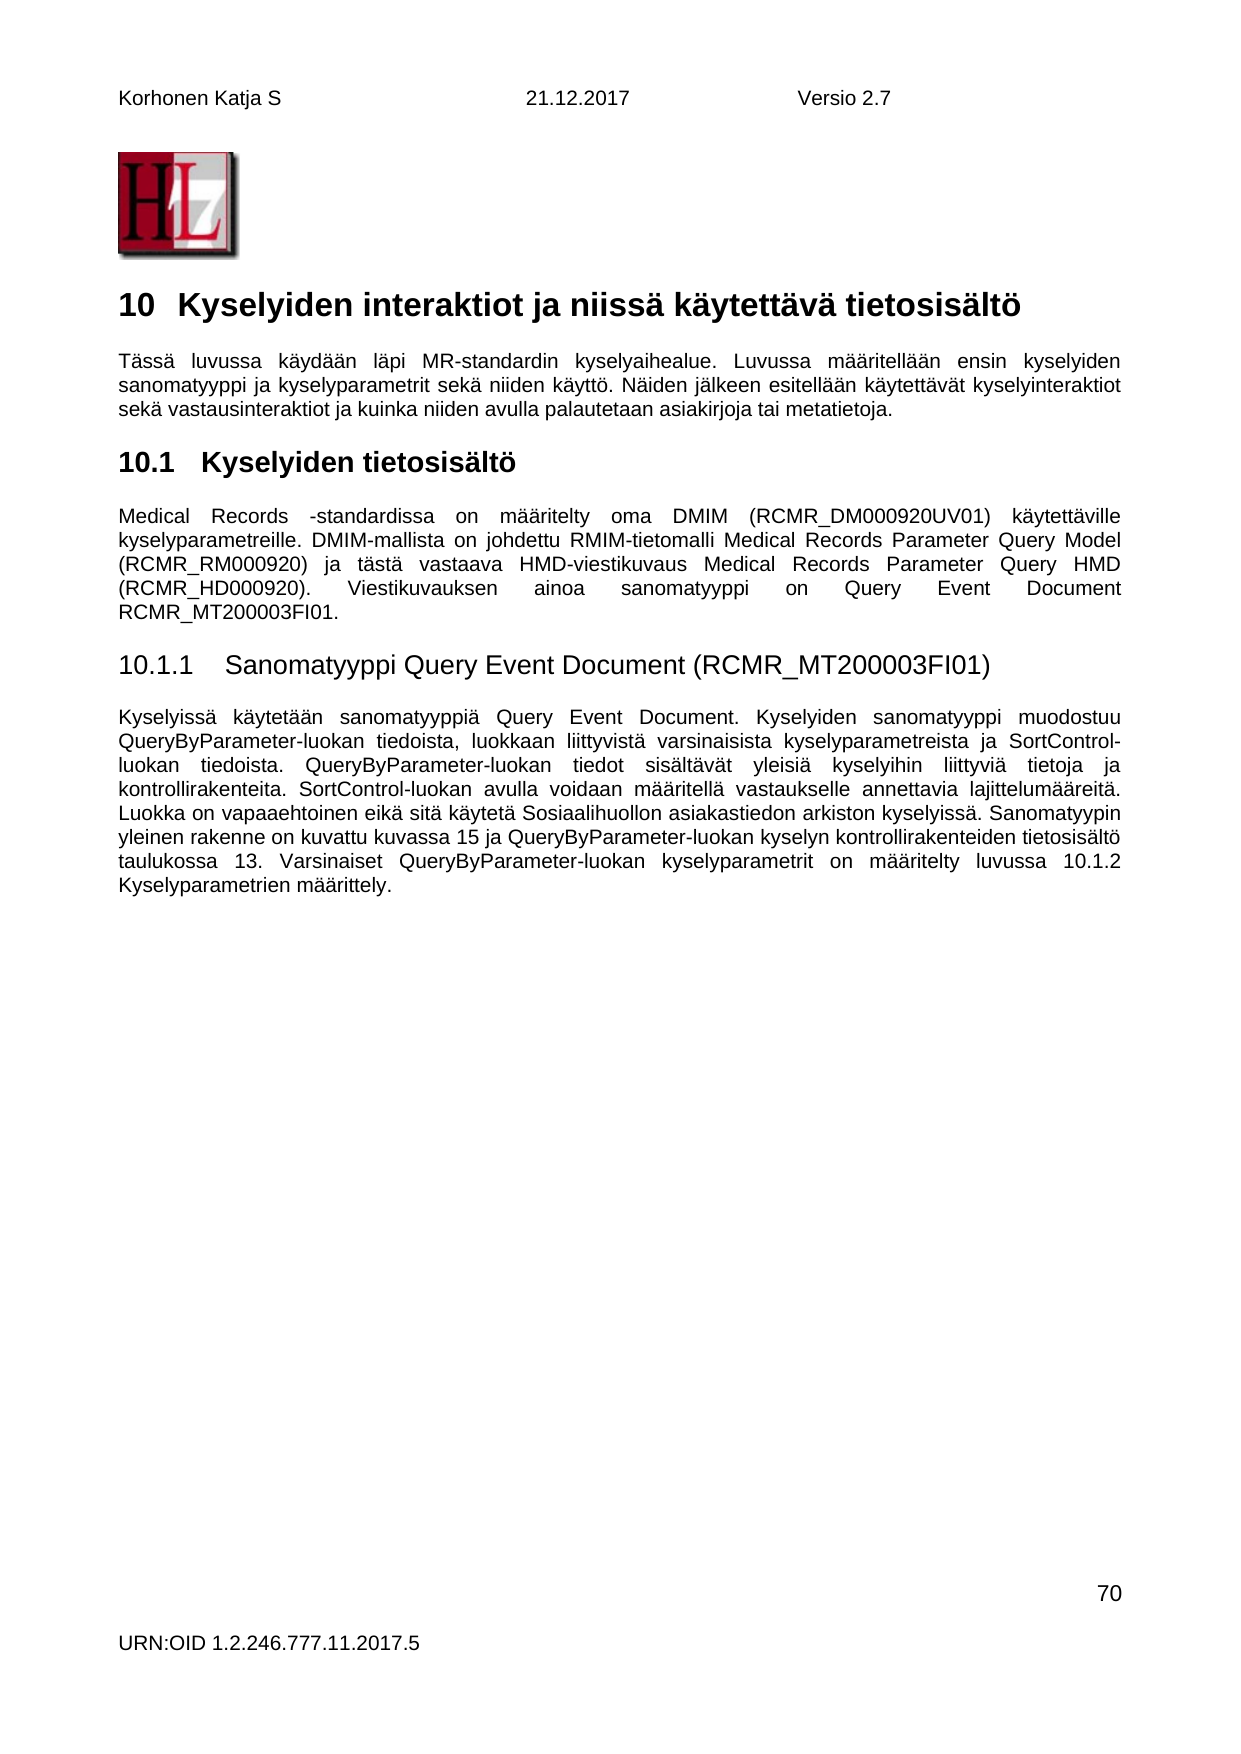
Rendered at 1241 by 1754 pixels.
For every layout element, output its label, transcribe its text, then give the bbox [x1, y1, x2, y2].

text Medical Records -standardissa on määritelty oma DMIM (RCMR_DM000920UV01) käytettäville kyselyparametreille. DMIM-mallista on johdettu RMIM-tietomalli Medical Records Parameter Query Model (RCMR_RM000920) ja tästä vastaava HMD-viestikuvaus Medical Records Parameter Query HMD (RCMR_HD000920). Viestikuvauksen ainoa sanomatyyppi on Query Event Document RCMR_MT200003FI01. [118, 504, 1122, 624]
picture [118, 152, 241, 260]
subtitle Kyselyiden tietosisältö [118, 445, 1122, 479]
text Tässä luvussa käydään läpi MR-standardin kyselyaihealue. Luvussa määritellään ensin kyselyiden sanomatyyppi ja kyselyparametrit sekä niiden käyttö. Näiden jälkeen esitellään käytettävät kyselyinteraktiot sekä vastausinteraktiot ja kuinka niiden avulla palautetaan asiakirjoja tai metatietoja. [118, 348, 1122, 420]
subtitle Sanomatyyppi Query Event Document (RCMR_MT200003FI01) [118, 649, 1122, 680]
subtitle Kyselyiden interaktiot ja niissä käytettävä tietosisältö [118, 285, 1122, 323]
text Kyselyissä käytetään sanomatyyppiä Query Event Document. Kyselyiden sanomatyyppi muodostuu QueryByParameter-luokan tiedoista, luokkaan liittyvistä varsinaisista kyselyparametreista ja SortControl-luokan tiedoista. QueryByParameter-luokan tiedot sisältävät yleisiä kyselyihin liittyviä tietoja ja kontrollirakenteita. SortControl-luokan avulla voidaan määritellä vastaukselle annettavia lajittelumääreitä. Luokka on vapaaehtoinen eikä sitä käytetä Sosiaalihuollon asiakastiedon arkiston kyselyissä. Sanomatyypin yleinen rakenne on kuvattu kuvassa 15 ja QueryByParameter-luokan kyselyn kontrollirakenteiden tietosisältö taulukossa 13. Varsinaiset QueryByParameter-luokan kyselyparametrit on määritelty luvussa 10.1.2 Kyselyparametrien määrittely. [118, 705, 1122, 897]
